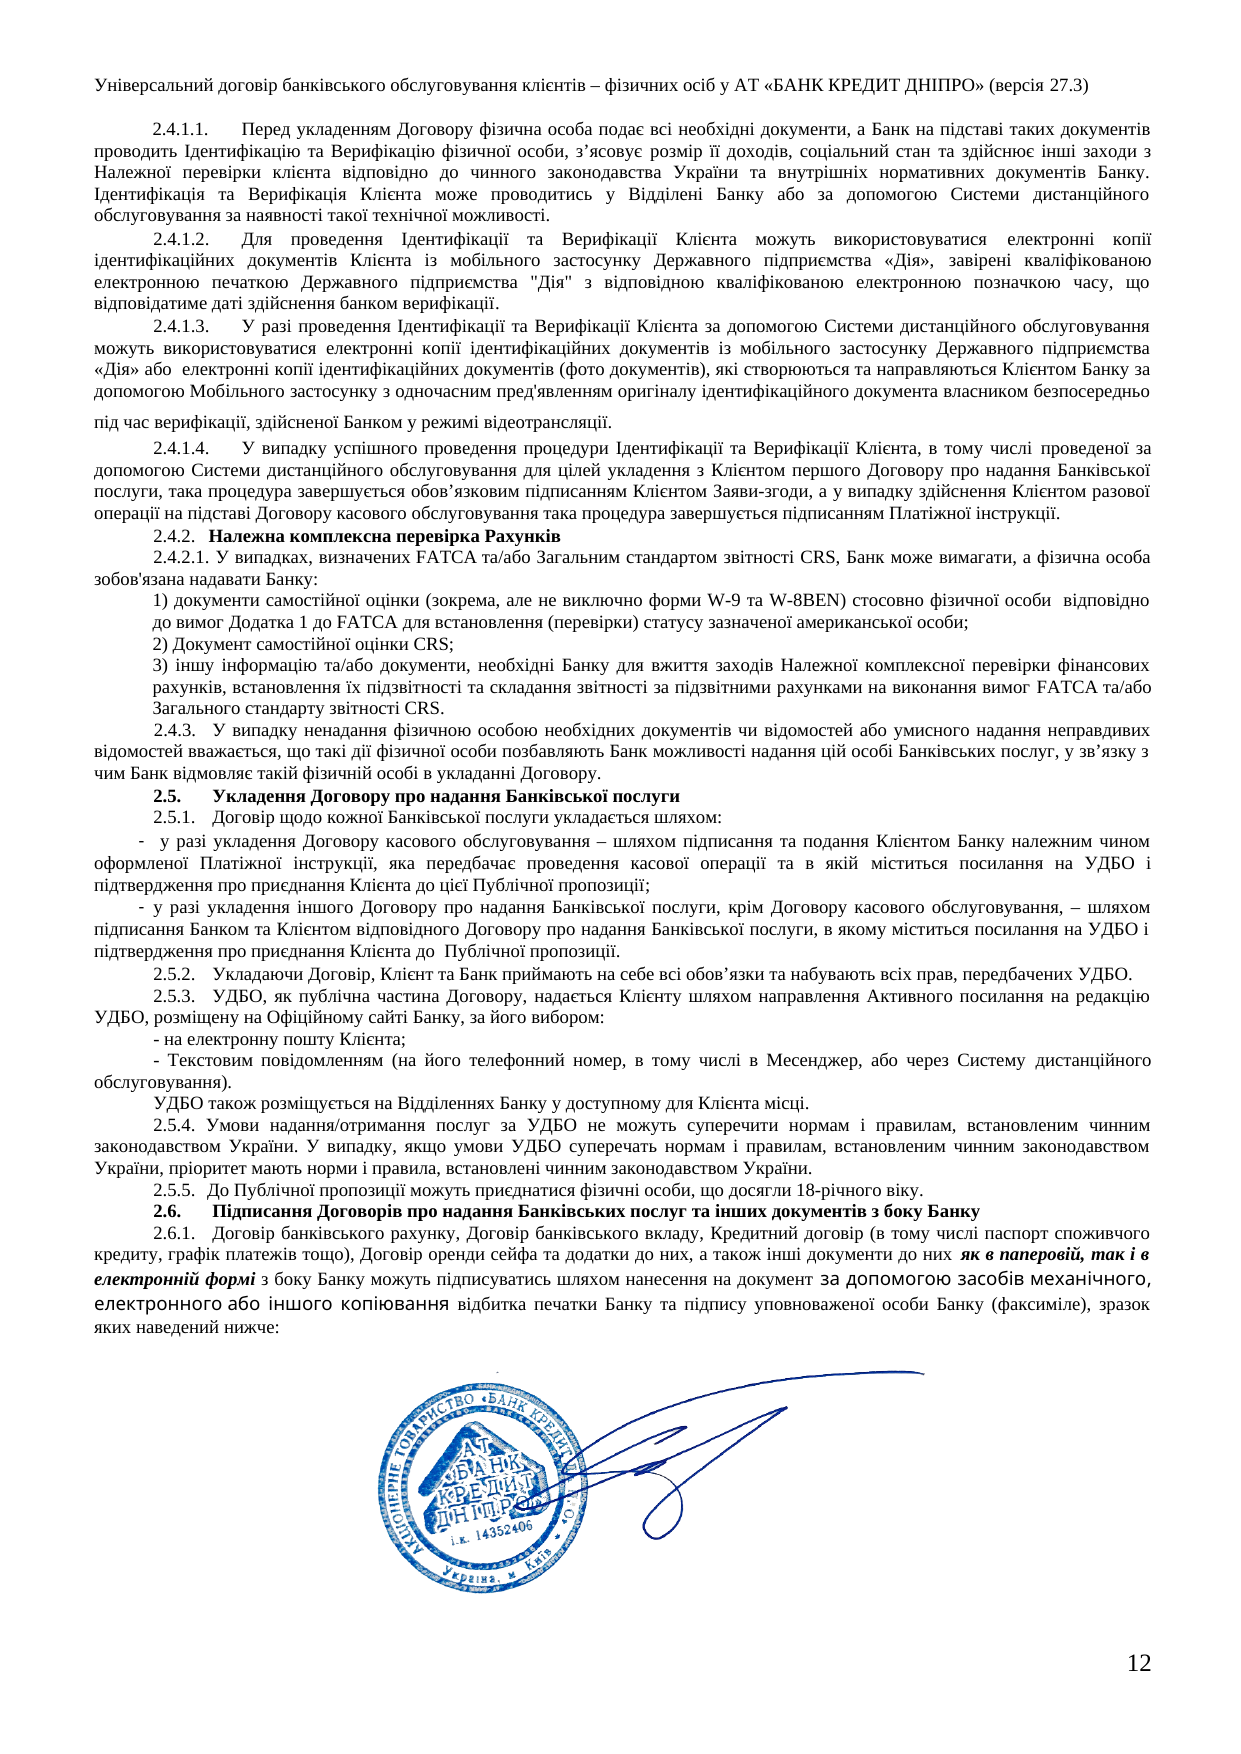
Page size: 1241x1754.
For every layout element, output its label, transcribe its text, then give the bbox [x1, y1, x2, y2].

list До Публічної пропозиції можуть приєднатися фізичні особи, що досягли 18-річного віку. [94, 1178, 1152, 1200]
list УДБО, як публічна частина Договору, надається Клієнту шляхом направлення Активного посилання на редакцію УДБО, розміщену на Офіційному сайті Банку, за його вибором: [94, 984, 1152, 1028]
list У випадку ненадання фізичною особою необхідних документів чи відомостей або умисного надання неправдивих відомостей вважається, що такі дії фізичної особи позбавляють Банк можливості надання цій особі Банківських послуг, у зв’язку з чим Банк відмовляє такій фізичній особі в укладанні Договору. [94, 719, 1152, 783]
picture [361, 1358, 943, 1604]
list у разі укладення іншого Договору про надання Банківської послуги, крім Договору касового обслуговування, – шляхом підписання Банком та Клієнтом відповідного Договору про надання Банківської послуги, в якому міститься посилання на УДБО і підтвердження про приєднання Клієнта до Публічної пропозиції. [94, 895, 1152, 961]
list Належна комплексна перевірка Рахунків [153, 524, 1152, 546]
list Договір щодо кожної Банківської послуги укладається шляхом: [94, 806, 1152, 828]
list Договір банківського рахунку, Договір банківського вкладу, Кредитний договір (в тому числі паспорт споживчого кредиту, графік платежів тощо), Договір оренди сейфа та додатки до них, а також інші документи до них як в паперовій, так і в електронній формі з боку Банку можуть підписуватись шляхом нанесення на документ за допомогою засобів механічного, електронного або іншого копіювання відбитка печатки Банку та підпису уповноваженої особи Банку (факсиміле), зразок яких наведений нижче: [94, 1222, 1152, 1337]
list Для проведення Ідентифікації та Верифікації Клієнта можуть використовуватися електронні копії ідентифікаційних документів Клієнта із мобільного застосунку Державного підприємства «Дія», завірені кваліфікованою електронною печаткою Державного підприємства "Дія" з відповідною кваліфікованою електронною позначкою часу, що відповідатиме даті здійснення банком верифікації. [94, 227, 1152, 314]
text 3) іншу інформацію та/або документи, необхідні Банку для вжиття заходів Належної комплексної перевірки фінансових рахунків, встановлення їх підзвітності та складання звітності за підзвітними рахунками на виконання вимог FATCA та/або Загального стандарту звітності CRS. [152, 654, 1152, 719]
list у разі укладення Договору касового обслуговування – шляхом підписання та подання Клієнтом Банку належним чином оформленої Платіжної інструкції, яка передбачає проведення касової операції та в якій міститься посилання на УДБО і підтвердження про приєднання Клієнта до цієї Публічної пропозиції; [94, 829, 1152, 895]
text - Текстовим повідомленням (на його телефонний номер, в тому числі в Месенджер, або через Систему дистанційного обслуговування). [94, 1049, 1152, 1092]
list Укладення Договору про надання Банківської послуги [94, 785, 1152, 806]
list Перед укладенням Договору фізична особа подає всі необхідні документи, а Банк на підставі таких документів проводить Ідентифікацію та Верифікацію фізичної особи, з’ясовує розмір її доходів, соціальний стан та здійснює інші заходи з Належної перевірки клієнта відповідно до чинного законодавства України та внутрішніх нормативних документів Банку. Ідентифікація та Верифікація Клієнта може проводитись у Відділені Банку або за допомогою Системи дистанційного обслуговування за наявності такої технічної можливості. [94, 118, 1152, 226]
text 2.4.2.1. У випадках, визначених FATCA та/або Загальним стандартом звітності CRS, Банк може вимагати, а фізична особа зобов'язана надавати Банку: [94, 546, 1152, 589]
list Укладаючи Договір, Клієнт та Банк приймають на себе всі обов’язки та набувають всіх прав, передбачених УДБО. [94, 963, 1152, 984]
list Підписання Договорів про надання Банківських послуг та інших документів з боку Банку [94, 1200, 1152, 1222]
text 2) Документ самостійної оцінки CRS; [152, 632, 1152, 654]
text - на електронну пошту Клієнта; [94, 1028, 1152, 1049]
text УДБО також розміщується на Відділеннях Банку у доступному для Клієнта місці. [94, 1092, 1152, 1114]
list У разі проведення Ідентифікації та Верифікації Клієнта за допомогою Системи дистанційного обслуговування можуть використовуватися електронні копії ідентифікаційних документів із мобільного застосунку Державного підприємства «Дія» або електронні копії ідентифікаційних документів (фото документів), які створюються та направляються Клієнтом Банку за допомогою Мобільного застосунку з одночасним пред'явленням оригіналу ідентифікаційного документа власником безпосередньо під час верифікації, здійсненої Банком у режимі відеотрансляції. [94, 315, 1152, 358]
list У випадку успішного проведення процедури Ідентифікації та Верифікації Клієнта, в тому числі проведеної за допомогою Системи дистанційного обслуговування для цілей укладення з Клієнтом першого Договору про надання Банківської послуги, така процедура завершується обов’язковим підписанням Клієнтом Заяви-згоди, а у випадку здійснення Клієнтом разової операції на підставі Договору касового обслуговування така процедура завершується підписанням Платіжної інструкції. [94, 437, 1152, 523]
list У разі проведення Ідентифікації та Верифікації Клієнта за допомогою Системи дистанційного обслуговування можуть використовуватися електронні копії ідентифікаційних документів із мобільного застосунку Державного підприємства «Дія» або електронні копії ідентифікаційних документів (фото документів), які створюються та направляються Клієнтом Банку за допомогою Мобільного застосунку з одночасним пред'явленням оригіналу ідентифікаційного документа власником безпосередньо під час верифікації, здійсненої Банком у режимі відеотрансляції. [94, 401, 1152, 435]
text 2.5.4. Умови надання/отримання послуг за УДБО не можуть суперечити нормам і правилам, встановленим чинним законодавством України. У випадку, якщо умови УДБО суперечать нормам і правилам, встановленим чинним законодавством України, пріоритет мають норми і правила, встановлені чинним законодавством України. [94, 1114, 1152, 1178]
text 1) документи самостійної оцінки (зокрема, але не виключно форми W-9 та W-8BEN) стосовно фізичної особи відповідно до вимог Додатка 1 до FATCA для встановлення (перевірки) статусу зазначеної американської особи; [152, 589, 1152, 632]
